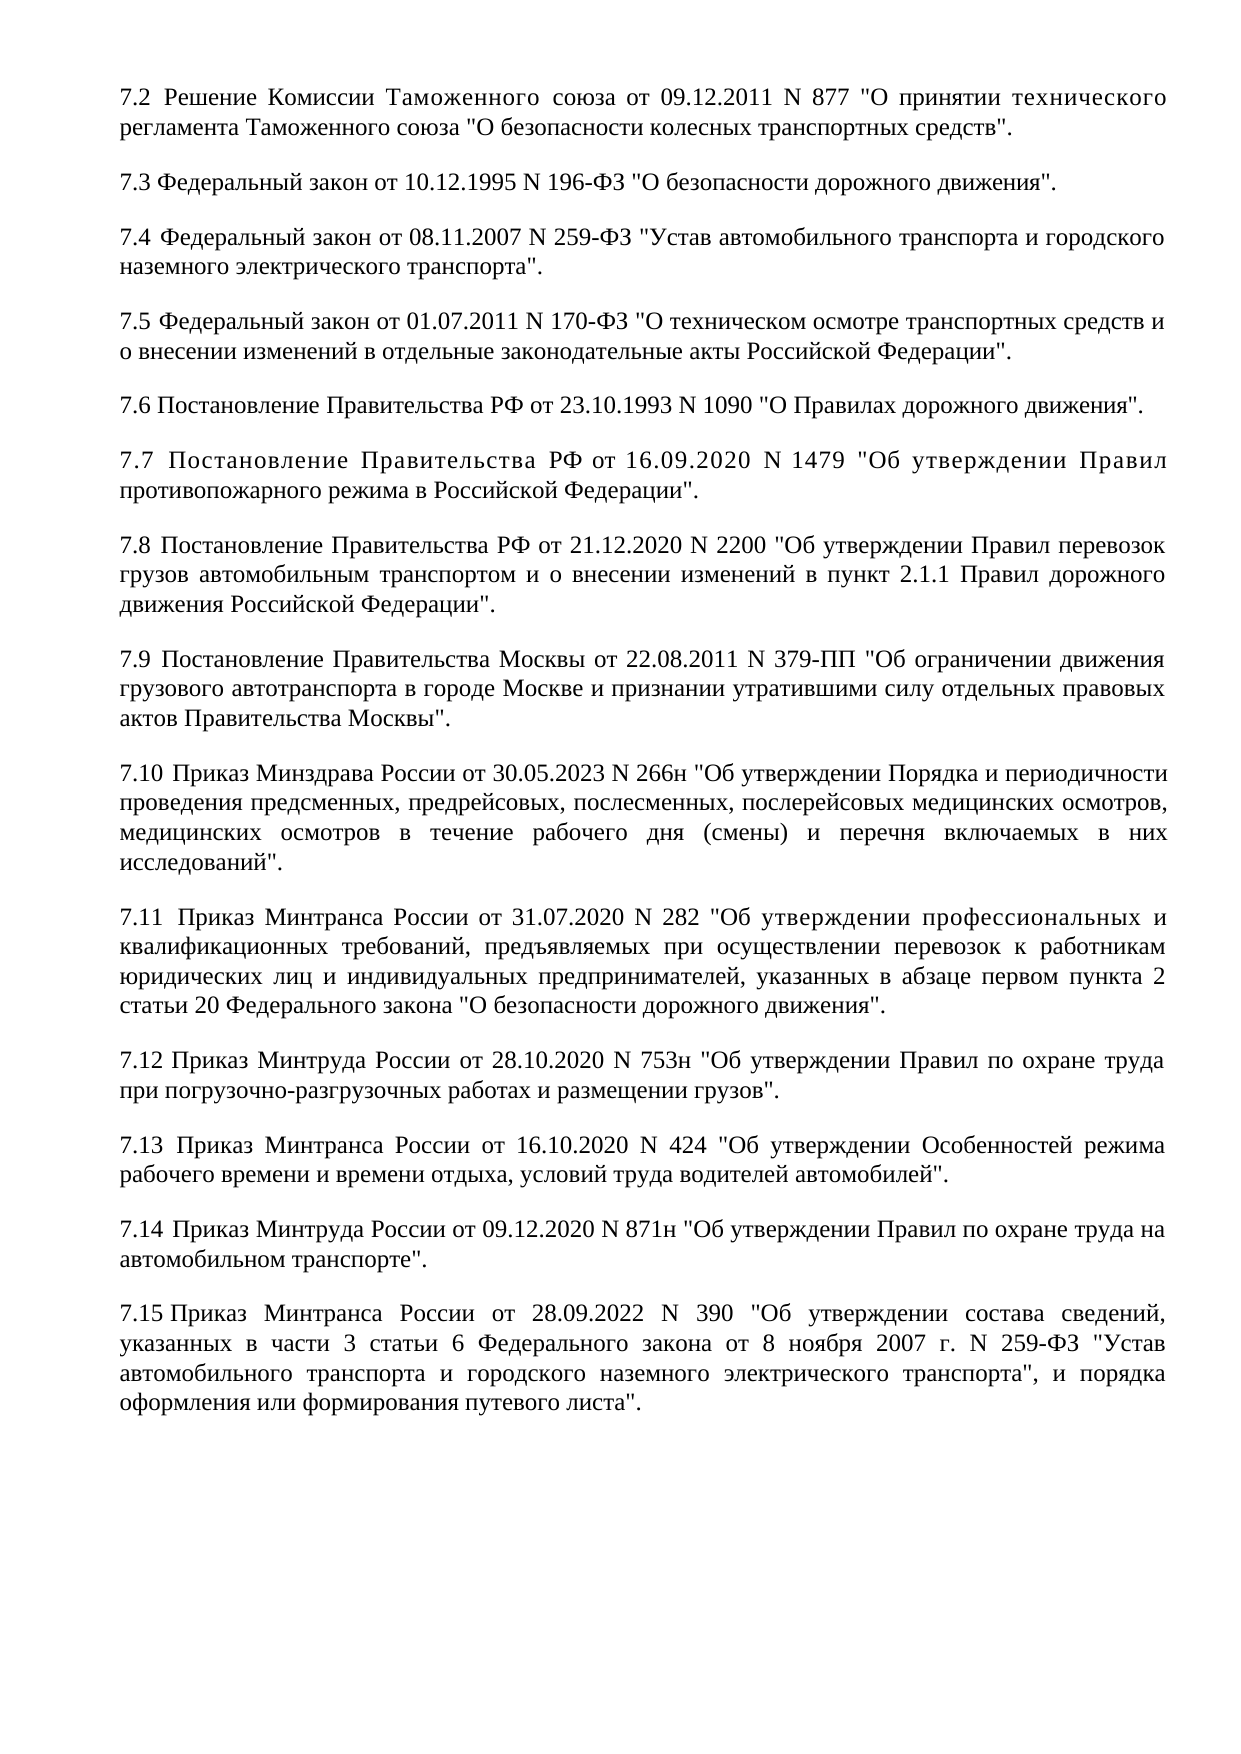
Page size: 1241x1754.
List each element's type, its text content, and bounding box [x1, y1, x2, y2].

list Федеральный закон от 08.11.2007 N 259-ФЗ "Устав автомобильного транспорта и городского наземного электрического транспорта". [119, 222, 1166, 280]
list Приказ Минтранса России от 31.07.2020 N 282 "Об утверждении профессиональных и квалификационных требований, предъявляемых при осуществлении перевозок к работникам юридических лиц и индивидуальных предпринимателей, указанных в абзаце первом пункта 2 статьи 20 Федерального закона "О безопасности дорожного движения". [119, 902, 1167, 1019]
list Постановление Правительства РФ от 21.12.2020 N 2200 "Об утверждении Правил перевозок грузов автомобильным транспортом и о внесении изменений в пункт 2.1.1 Правил дорожного движения Российской Федерации". [119, 530, 1166, 618]
list Приказ Минтранса России от 28.09.2022 N 390 "Об утверждении состава сведений, указанных в части 3 статьи 6 Федерального закона от 8 ноября 2007 г. N 259-ФЗ "Устав автомобильного транспорта и городского наземного электрического транспорта", и порядка оформления или формирования путевого листа". [119, 1298, 1166, 1416]
list Постановление Правительства Москвы от 22.08.2011 N 379-ПП "Об ограничении движения грузового автотранспорта в городе Москве и признании утратившими силу отдельных правовых актов Правительства Москвы". [119, 644, 1166, 732]
list Решение Комиссии Таможенного союза от 09.12.2011 N 877 "О принятии технического регламента Таможенного союза "О безопасности колесных транспортных средств". [119, 82, 1167, 141]
list Постановление Правительства РФ от 23.10.1993 N 1090 "О Правилах дорожного движения". [119, 391, 1181, 419]
list Приказ Минтруда России от 09.12.2020 N 871н "Об утверждении Правил по охране труда на автомобильном транспорте". [119, 1214, 1166, 1272]
list Федеральный закон от 10.12.1995 N 196-ФЗ "О безопасности дорожного движения". [119, 167, 1181, 196]
list Приказ Минздрава России от 30.05.2023 N 266н "Об утверждении Порядка и периодичности проведения предсменных, предрейсовых, послесменных, послерейсовых медицинских осмотров, медицинских осмотров в течение рабочего дня (смены) и перечня включаемых в них исследований". [119, 758, 1169, 875]
list Федеральный закон от 01.07.2011 N 170-ФЗ "О техническом осмотре транспортных средств и о внесении изменений в отдельные законодательные акты Российской Федерации". [119, 306, 1165, 364]
list Приказ Минтруда России от 28.10.2020 N 753н "Об утверждении Правил по охране труда при погрузочно-разгрузочных работах и размещении грузов". [119, 1045, 1166, 1104]
list Приказ Минтранса России от 16.10.2020 N 424 "Об утверждении Особенностей режима рабочего времени и времени отдыха, условий труда водителей автомобилей". [119, 1130, 1166, 1188]
list Постановление Правительства РФ от 16.09.2020 N 1479 "Об утверждении Правил противопожарного режима в Российской Федерации". [119, 446, 1167, 504]
